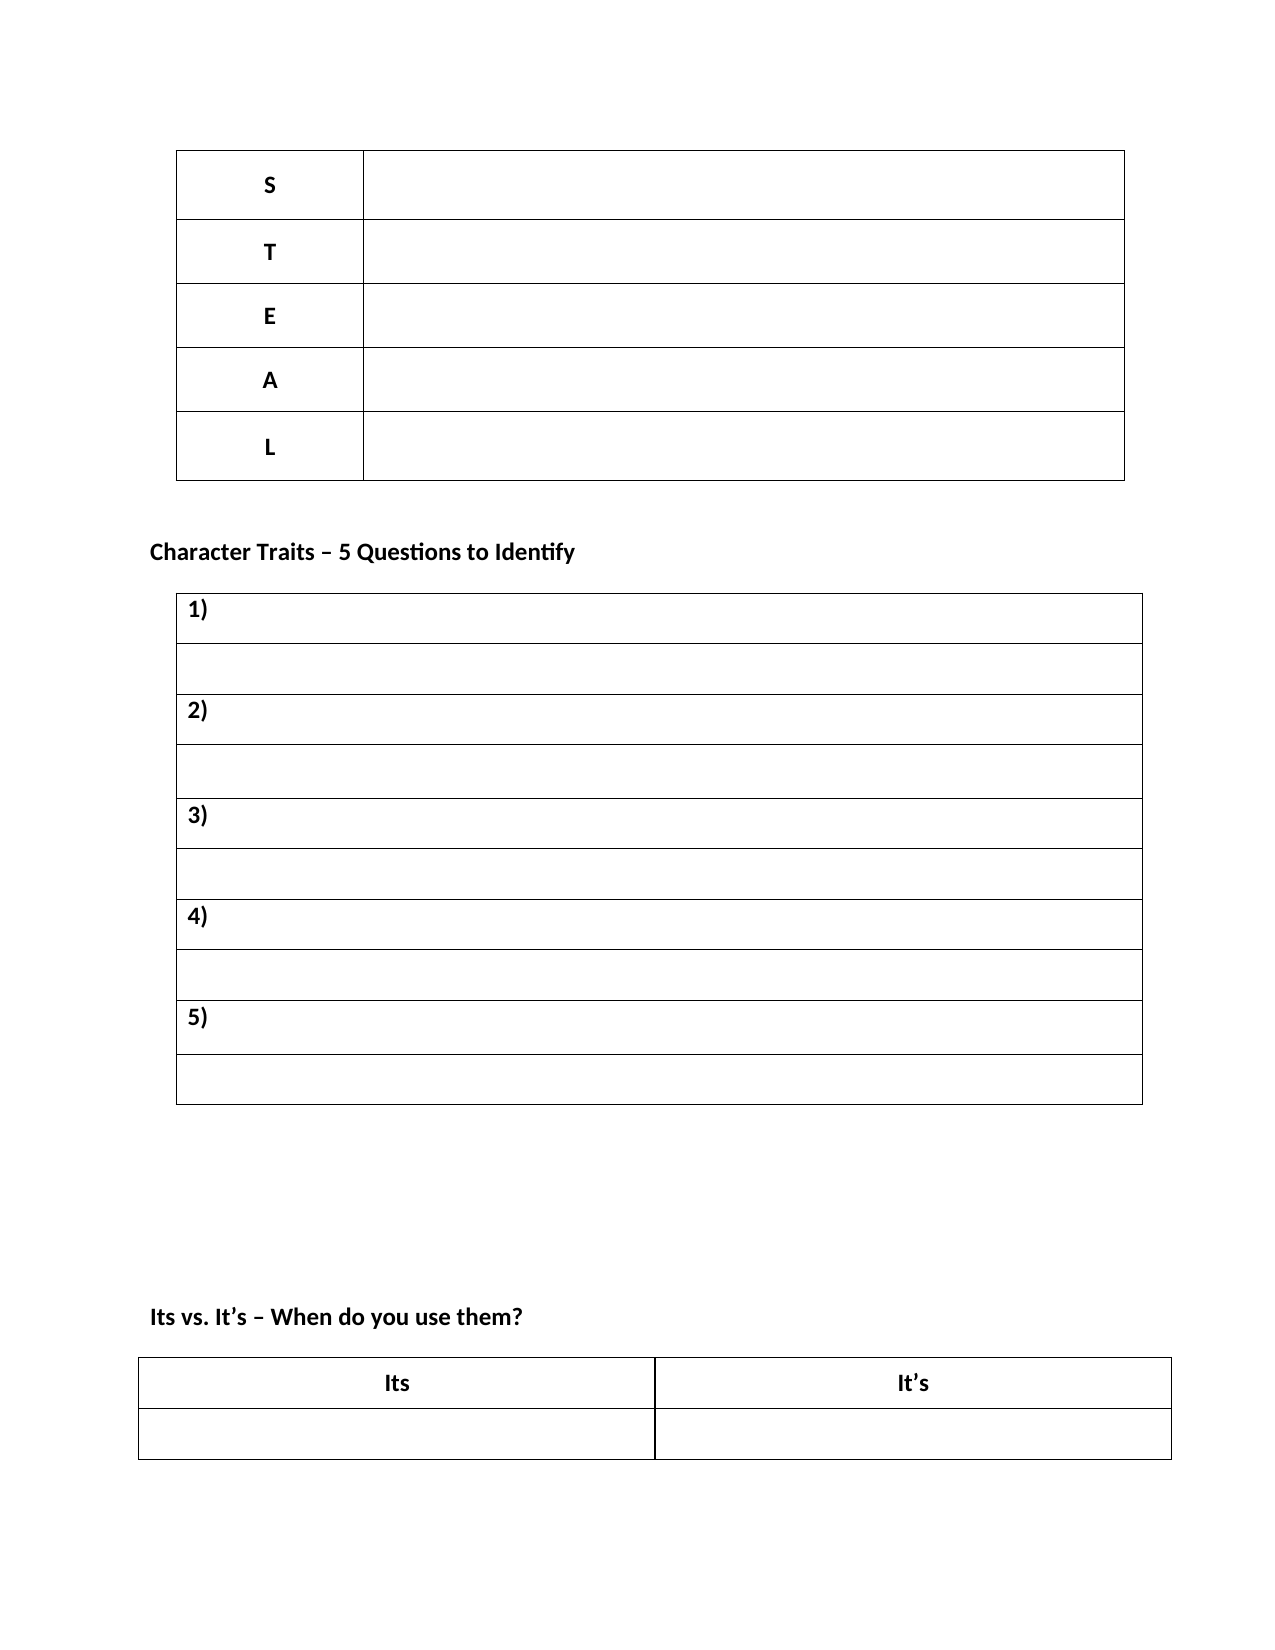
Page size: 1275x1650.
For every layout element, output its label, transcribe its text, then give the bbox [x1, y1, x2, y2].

table_cell 3) [177, 799, 1142, 848]
table_cell [177, 644, 1142, 693]
table_cell [364, 220, 1124, 283]
table_cell 2) [177, 695, 1142, 744]
table_cell A [177, 348, 363, 411]
table_header 1) [177, 594, 1142, 643]
table_cell [139, 1409, 654, 1458]
table_cell [177, 849, 1142, 899]
table_header Its [139, 1358, 654, 1408]
table_header S [177, 151, 363, 218]
table_cell [364, 412, 1124, 480]
table_cell [177, 745, 1142, 798]
text Character Traits – 5 Questions to Identify [150, 537, 1125, 567]
table_cell [364, 284, 1124, 347]
table_cell [177, 950, 1142, 1000]
table_header [364, 151, 1124, 218]
table_cell T [177, 220, 363, 283]
table_header It’s [656, 1358, 1171, 1408]
table_cell 4) [177, 900, 1142, 949]
table_cell [177, 1055, 1142, 1104]
text Its vs. It’s – When do you use them? [150, 1161, 1125, 1331]
table_cell L [177, 412, 363, 480]
table_cell [364, 348, 1124, 411]
table_cell [656, 1409, 1171, 1458]
table_cell E [177, 284, 363, 347]
table_cell 5) [177, 1001, 1142, 1053]
